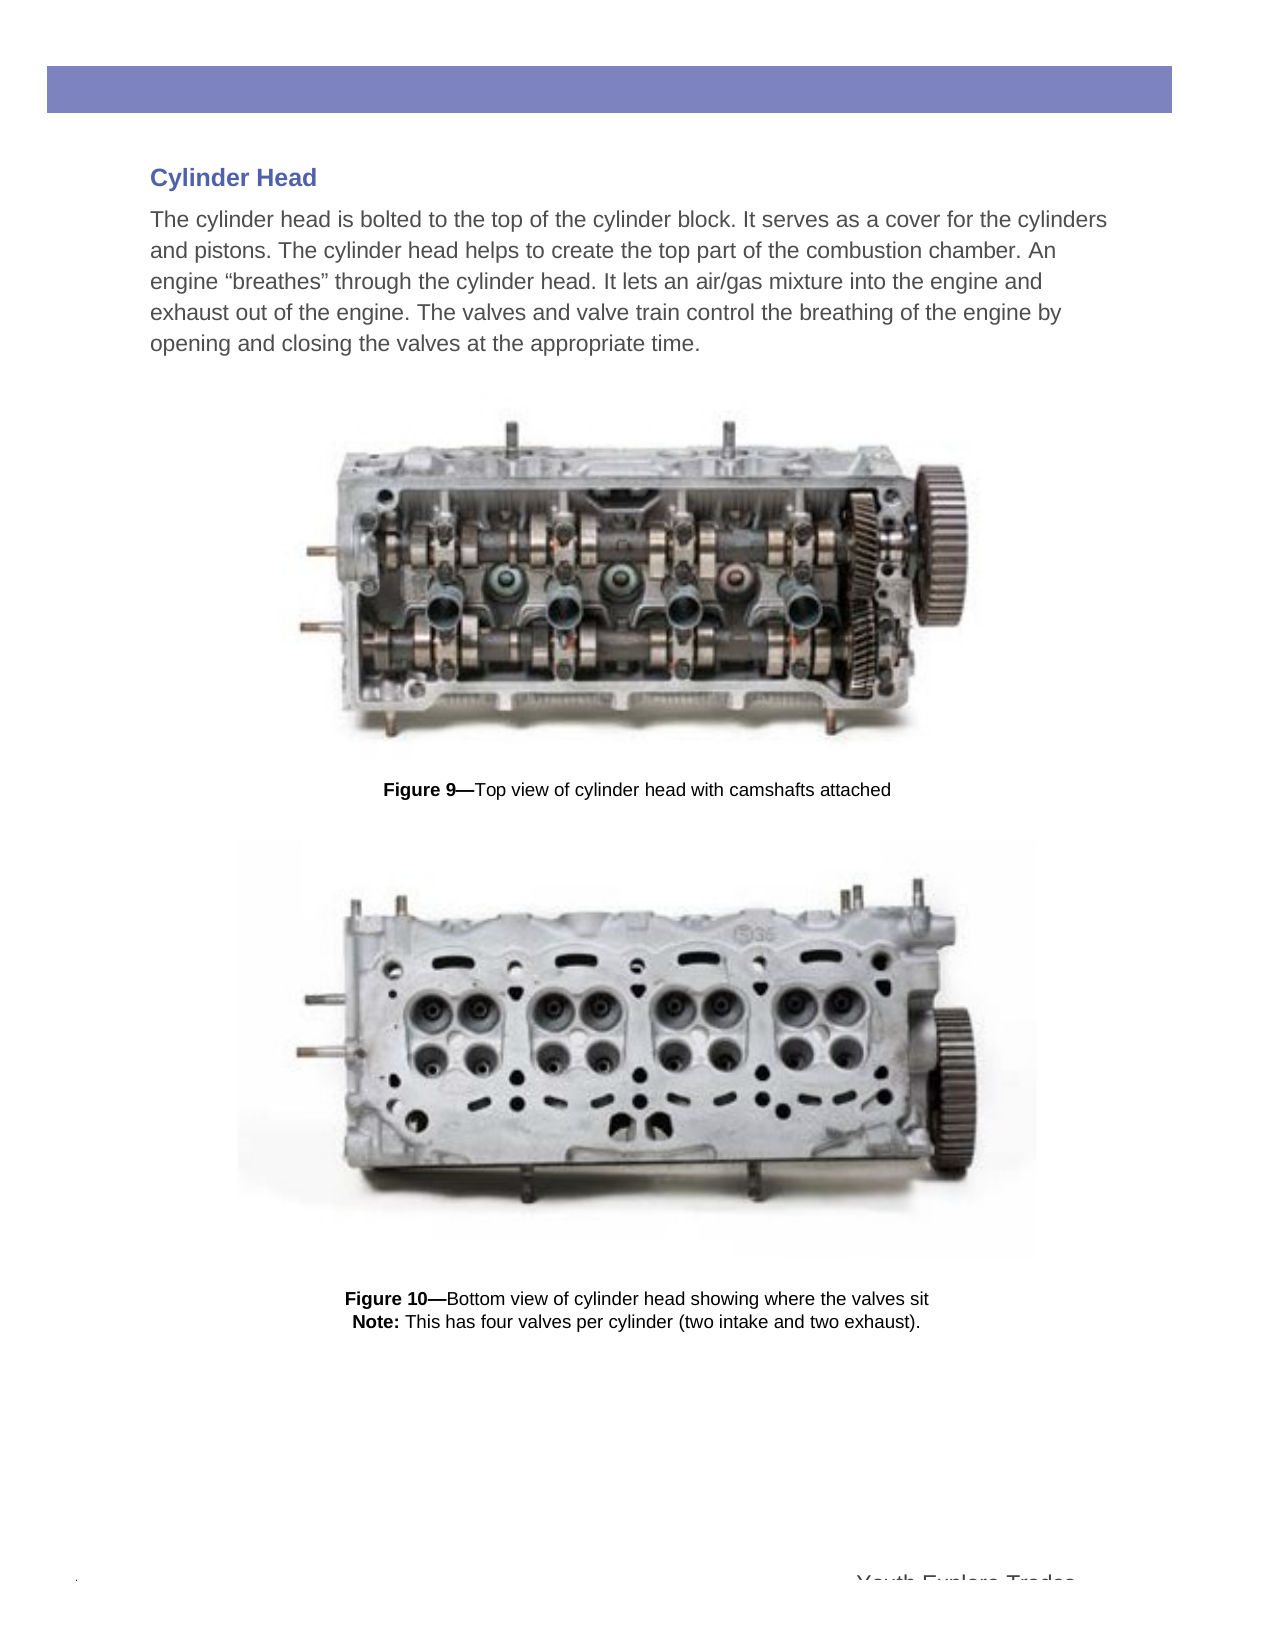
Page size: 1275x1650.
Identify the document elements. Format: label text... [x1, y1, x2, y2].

picture [250, 378, 1025, 765]
text Note: This has four valves per cylinder (two intake and two exhaust). [352, 1311, 1183, 1332]
text Figure 10—Bottom view of cylinder head showing where the valves sit [344, 1288, 1183, 1309]
subtitle Cylinder Head [150, 163, 1183, 192]
text Figure 9—Top view of cylinder head with camshafts attached [344, 779, 1183, 800]
text The cylinder head is bolted to the top of the cylinder block. It serves as a cover for the cylinders and pistons. The cylinder head helps to create the top part of the combustion chamber. An engine “breathes” through the cylinder head. It lets an air/gas mixture into the engine and exhaust out of the engine. The valves and valve train control the breathing of the engine by opening and closing the valves at the appropriate time. [150, 206, 1109, 356]
picture [237, 840, 1037, 1260]
